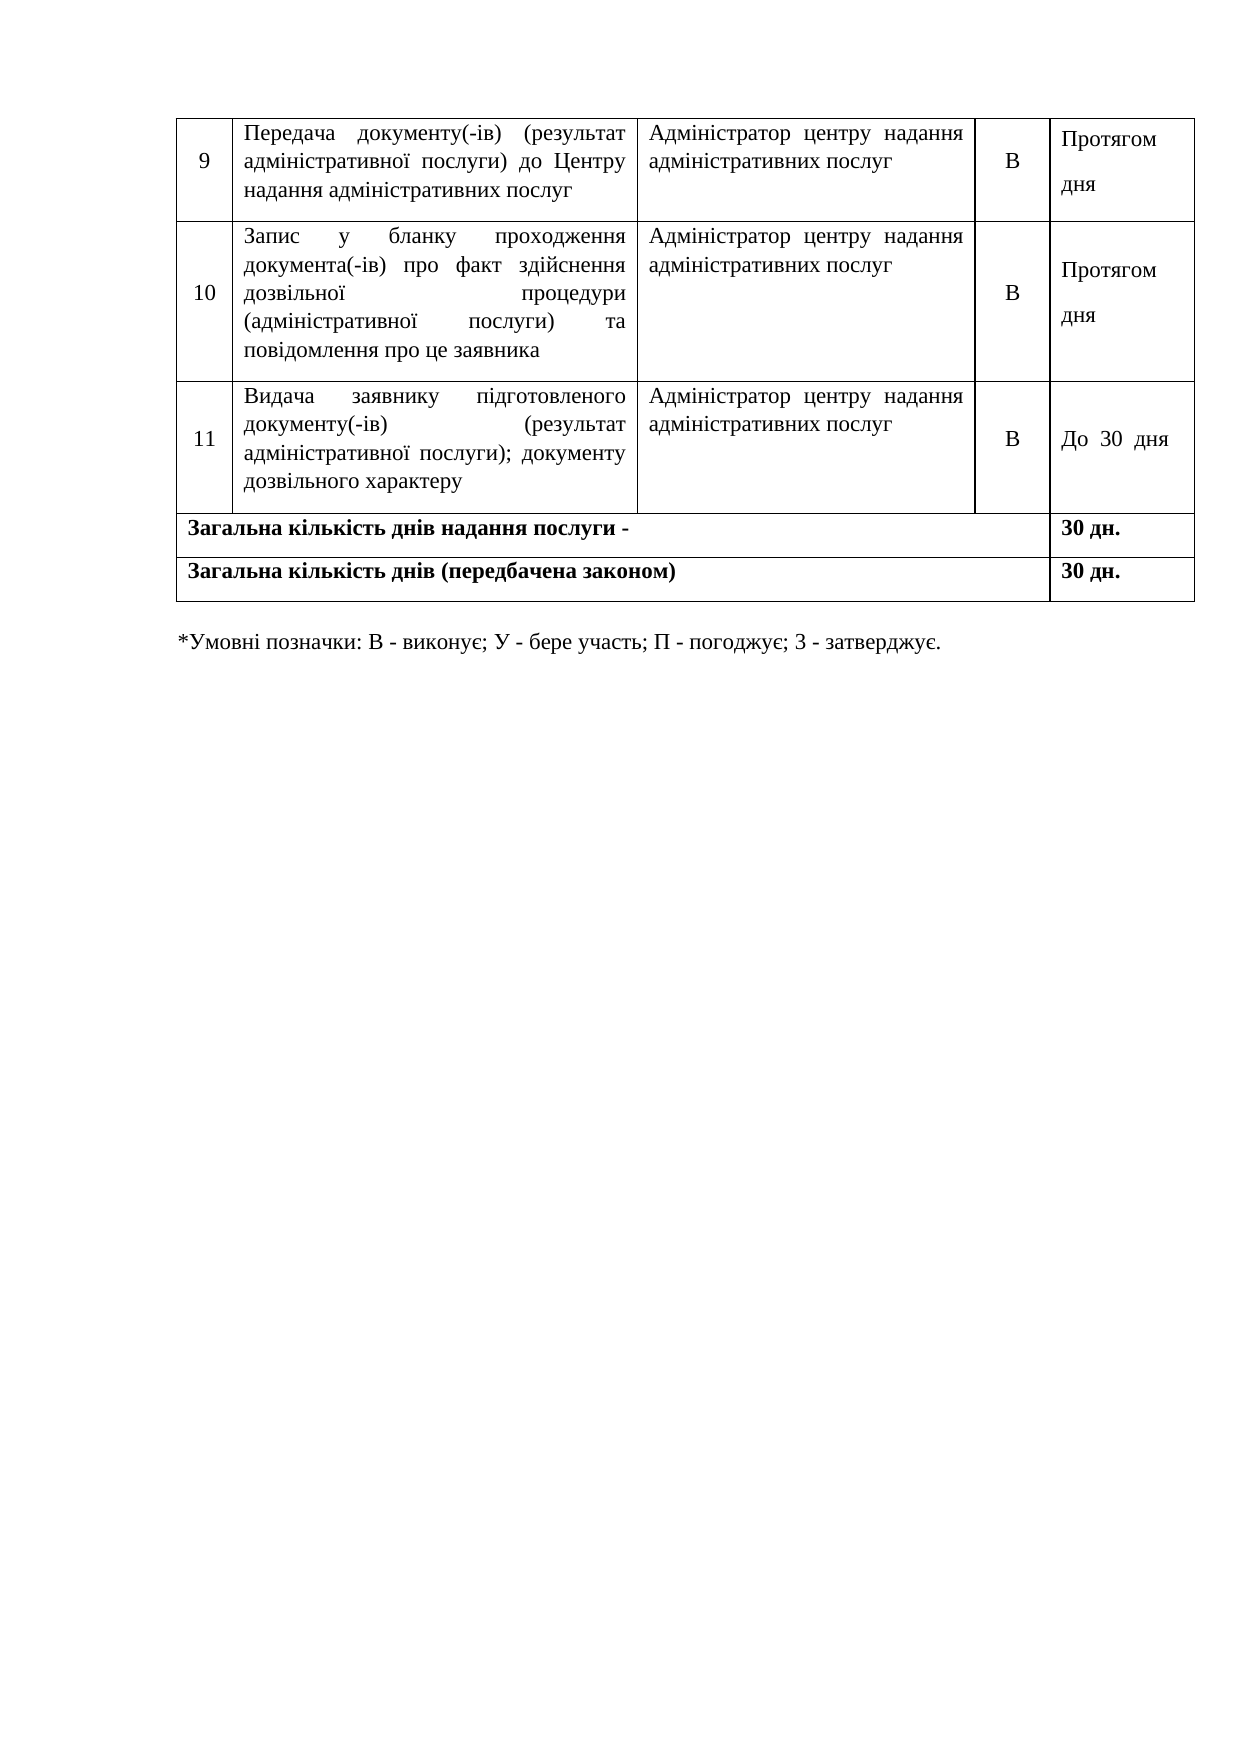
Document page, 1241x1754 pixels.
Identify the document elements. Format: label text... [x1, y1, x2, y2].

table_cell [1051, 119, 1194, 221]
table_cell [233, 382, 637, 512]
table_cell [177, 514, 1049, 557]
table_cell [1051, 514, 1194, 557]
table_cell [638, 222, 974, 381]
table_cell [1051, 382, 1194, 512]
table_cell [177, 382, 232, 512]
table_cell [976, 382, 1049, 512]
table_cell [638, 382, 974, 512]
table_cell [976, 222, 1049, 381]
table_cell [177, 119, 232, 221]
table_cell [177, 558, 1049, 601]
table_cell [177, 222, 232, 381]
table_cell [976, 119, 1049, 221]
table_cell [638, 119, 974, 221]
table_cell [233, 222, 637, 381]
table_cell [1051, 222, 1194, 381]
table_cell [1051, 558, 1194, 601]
text *Умовні позначки: В - виконує; У - бере участь; П - погоджує; 3 - затверджує. [177, 628, 1152, 654]
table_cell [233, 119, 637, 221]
